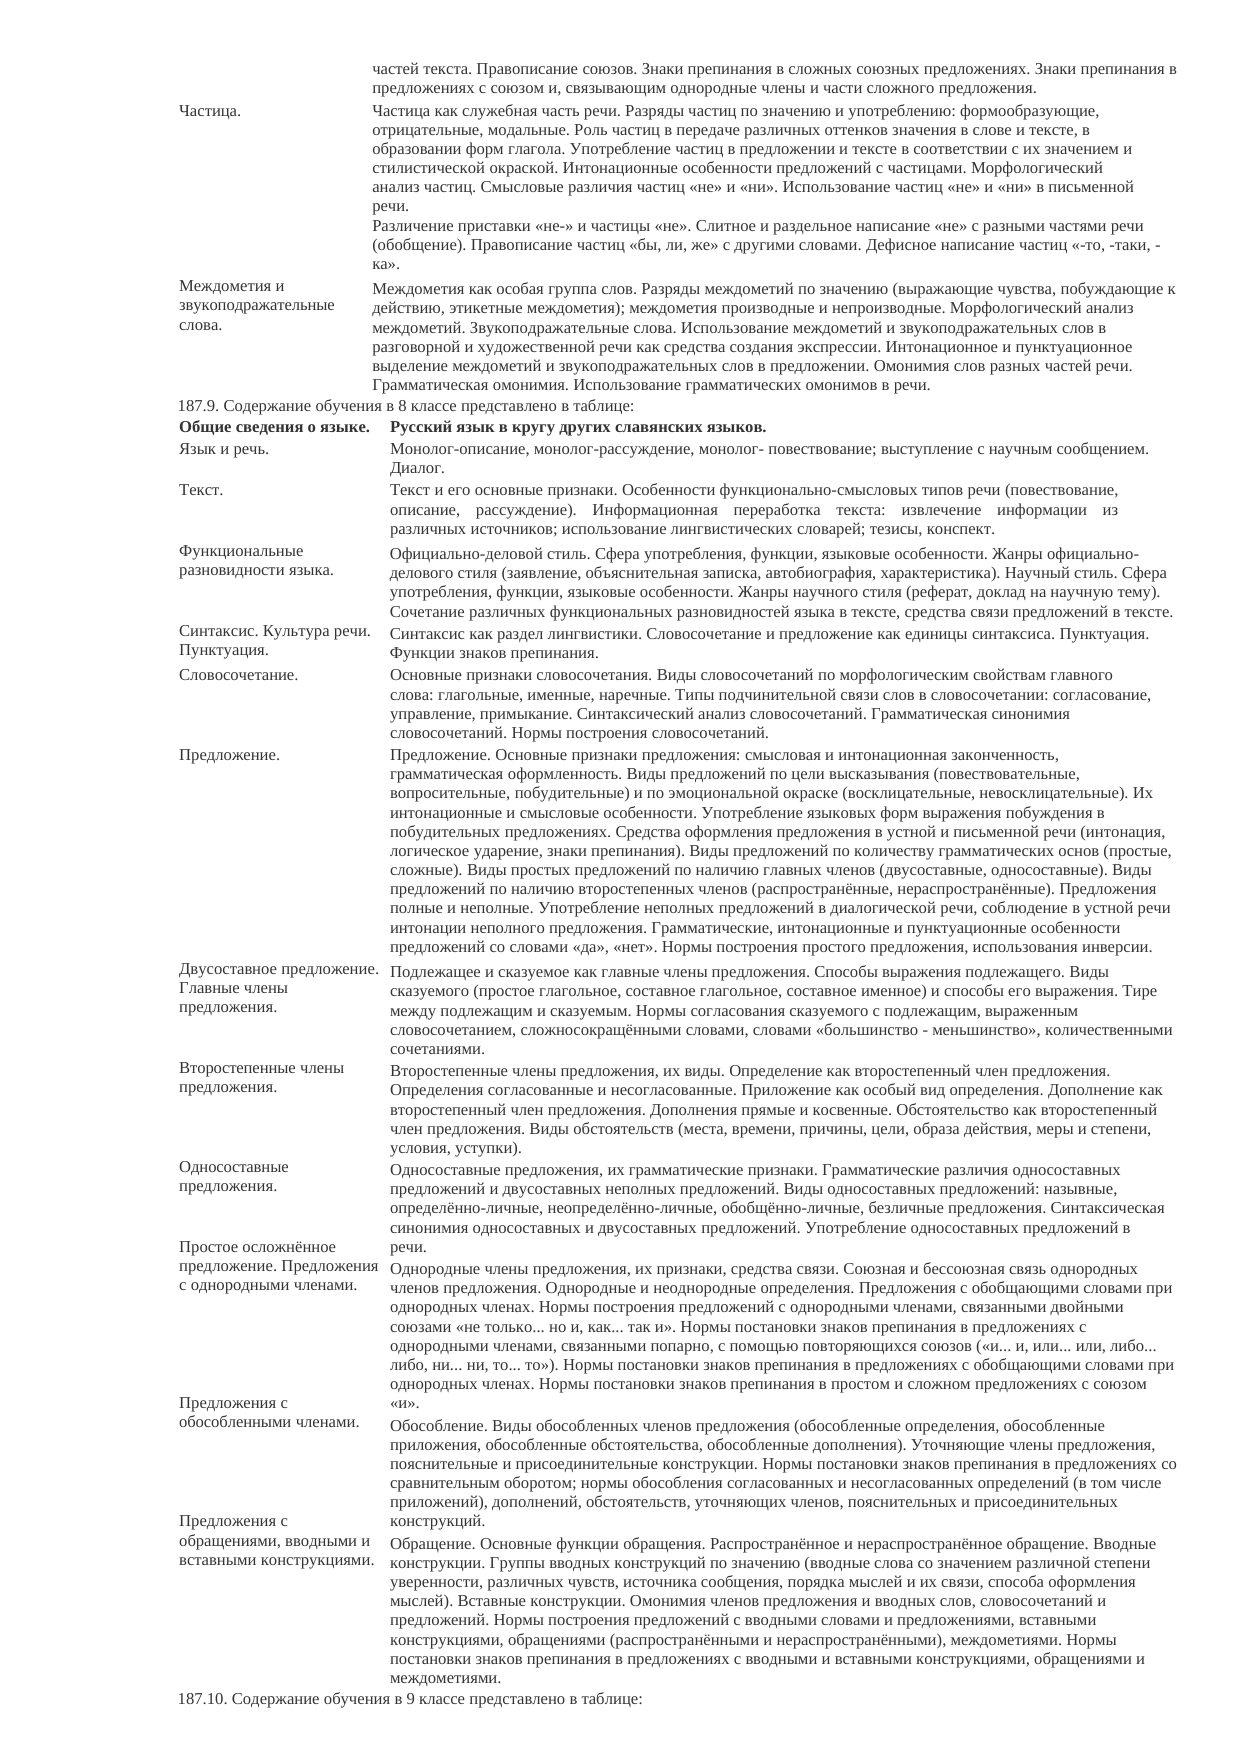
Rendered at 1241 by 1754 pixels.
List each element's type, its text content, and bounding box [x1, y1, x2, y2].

text частей текста. Правописание союзов. Знаки препинания в сложных союзных предложениях. Знаки препинания в предложениях с союзом и, связывающим однородные члены и части сложного предложения. [372, 59, 1177, 97]
text Официально-деловой стиль. Сфера употребления, функции, языковые особенности. Жанры официально- делового стиля (заявление, объяснительная записка, автобиография, характеристика). Научный стиль. Сфера употребления, функции, языковые особенности. Жанры научного стиля (реферат, доклад на научную тему). Сочетание различных функциональных разновидностей языка в тексте, средства связи предложений в тексте. [389, 544, 1192, 621]
text Двусоставное предложение. Главные члены предложения. [179, 959, 380, 1016]
text Частица. Частица как служебная часть речи. Разряды частиц по значению и употреблению: формообразующие, отрицательные, модальные. Роль частиц в передаче различных оттенков значения в слове и тексте, в образовании форм глагола. Употребление частиц в предложении и тексте в соответствии с их значением и стилистической окраской. Интонационные особенности предложений с частицами. Морфологический анализ частиц. Смысловые различия частиц «не» и «ни». Использование частиц «не» и «ни» в письменной речи. [179, 100, 1154, 215]
text Предложение. Предложение. Основные признаки предложения: смысловая и интонационная законченность, грамматическая оформленность. Виды предложений по цели высказывания (повествовательные, вопросительные, побудительные) и по эмоциональной окраске (восклицательные, невосклицательные). Их интонационные и смысловые особенности. Употребление языковых форм выражения побуждения в побудительных предложениях. Средства оформления предложения в устной и письменной речи (интонация, логическое ударение, знаки препинания). Виды предложений по количеству грамматических основ (простые, сложные). Виды простых предложений по наличию главных членов (двусоставные, односоставные). Виды предложений по наличию второстепенных членов (распространённые, нераспространённые). Предложения полные и неполные. Употребление неполных предложений в диалогической речи, соблюдение в устной речи интонации неполного предложения. Грамматические, интонационные и пунктуационные особенности предложений со словами «да», «нет». Нормы построения простого предложения, использования инверсии. [179, 745, 1176, 956]
text Предложения с обращениями, вводными и вставными конструкциями. [179, 1511, 376, 1569]
text Однородные члены предложения, их признаки, средства связи. Союзная и бессоюзная связь однородных членов предложения. Однородные и неоднородные определения. Предложения с обобщающими словами при однородных членах. Нормы построения предложений с однородными членами, связанными двойными союзами «не только... но и, как... так и». Нормы постановки знаков препинания в предложениях с однородными членами, связанными попарно, с помощью повторяющихся союзов («и... и, или... или, либо... либо, ни... ни, то... то»). Нормы постановки знаков препинания в предложениях с обобщающими словами при однородных членах. Нормы постановки знаков препинания в простом и сложном предложениях с союзом [390, 1259, 1174, 1393]
text Односоставные предложения, их грамматические признаки. Грамматические различия односоставных предложений и двусоставных неполных предложений. Виды односоставных предложений: назывные, определённо-личные, неопределённо-личные, обобщённо-личные, безличные предложения. Синтаксическая синонимия односоставных и двусоставных предложений. Употребление односоставных предложений в речи. [390, 1160, 1171, 1256]
text Междометия как особая группа слов. Разряды междометий по значению (выражающие чувства, побуждающие к действию, этикетные междометия); междометия производные и непроизводные. Морфологический анализ междометий. Звукоподражательные слова. Использование междометий и звукоподражательных слов в разговорной и художественной речи как средства создания экспрессии. Интонационное и пунктуационное выделение междометий и звукоподражательных слов в предложении. Омонимия слов разных частей речи. [372, 279, 1179, 375]
text Текст. Текст и его основные признаки. Особенности функционально-смысловых типов речи (повествование, описание, рассуждение). Информационная переработка текста: извлечение информации из различных источников; использование лингвистических словарей; тезисы, конспект. [179, 480, 1119, 538]
subtitle Общие сведения о языке. Русский язык в кругу других славянских языков. [179, 416, 1192, 436]
list Содержание обучения в 8 классе представлено в таблице: [177, 396, 1192, 415]
text Синтаксис. Культура речи. Пунктуация. [179, 621, 371, 659]
text Второстепенные члены предложения, их виды. Определение как второстепенный член предложения. Определения согласованные и несогласованные. Приложение как особый вид определения. Дополнение как второстепенный член предложения. Дополнения прямые и косвенные. Обстоятельство как второстепенный член предложения. Виды обстоятельств (места, времени, причины, цели, образа действия, меры и степени, условия, уступки). [390, 1061, 1171, 1157]
text Односоставные предложения. [179, 1157, 291, 1195]
text Диалог. [390, 458, 1192, 477]
list Содержание обучения в 9 классе представлено в таблице: [177, 1688, 1192, 1708]
text «и». [390, 1393, 1192, 1412]
text Простое осложнённое предложение. Предложения с однородными членами. [179, 1237, 379, 1294]
text Обособление. Виды обособленных членов предложения (обособленные определения, обособленные приложения, обособленные обстоятельства, обособленные дополнения). Уточняющие члены предложения, пояснительные и присоединительные конструкции. Нормы постановки знаков препинания в предложениях со сравнительным оборотом; нормы обособления согласованных и несогласованных определений (в том числе приложений), дополнений, обстоятельств, уточняющих членов, пояснительных и присоединительных конструкций. [390, 1415, 1192, 1530]
text Различение приставки «не-» и частицы «не». Слитное и раздельное написание «не» с разными частями речи (обобщение). Правописание частиц «бы, ли, же» с другими словами. Дефисное написание частиц «-то, -таки, - ка». [372, 215, 1173, 273]
text Функциональные разновидности языка. [179, 541, 335, 579]
text Словосочетание. Основные признаки словосочетания. Виды словосочетаний по морфологическим свойствам главного слова: глагольные, именные, наречные. Типы подчинительной связи слов в словосочетании: согласование, управление, примыкание. Синтаксический анализ словосочетаний. Грамматическая синонимия словосочетаний. Нормы построения словосочетаний. [179, 665, 1161, 742]
text Синтаксис как раздел лингвистики. Словосочетание и предложение как единицы синтаксиса. Пунктуация. Функции знаков препинания. [389, 624, 1192, 662]
text Предложения с обособленными членами. [179, 1393, 362, 1431]
text Обращение. Основные функции обращения. Распространённое и нераспространённое обращение. Вводные конструкции. Группы вводных конструкций по значению (вводные слова со значением различной степени уверенности, различных чувств, источника сообщения, порядка мыслей и их связи, способа оформления мыслей). Вставные конструкции. Омонимия членов предложения и вводных слов, словосочетаний и предложений. Нормы построения предложений с вводными словами и предложениями, вставными конструкциями, обращениями (распространёнными и нераспространёнными), междометиями. Нормы постановки знаков препинания в предложениях с вводными и вставными конструкциями, обращениями и междометиями. [390, 1533, 1171, 1687]
text Язык и речь. Монолог-описание, монолог-рассуждение, монолог- повествование; выступление с научным сообщением. [179, 439, 1192, 458]
text Междометия и звукоподражательные слова. [179, 276, 337, 333]
text Грамматическая омонимия. Использование грамматических омонимов в речи. [372, 375, 1192, 394]
text Подлежащее и сказуемое как главные члены предложения. Способы выражения подлежащего. Виды сказуемого (простое глагольное, составное глагольное, составное именное) и способы его выражения. Тире между подлежащим и сказуемым. Нормы согласования сказуемого с подлежащим, выраженным словосочетанием, сложносокращёнными словами, словами «большинство - меньшинство», количественными сочетаниями. [390, 962, 1174, 1058]
text Второстепенные члены предложения. [179, 1058, 346, 1096]
